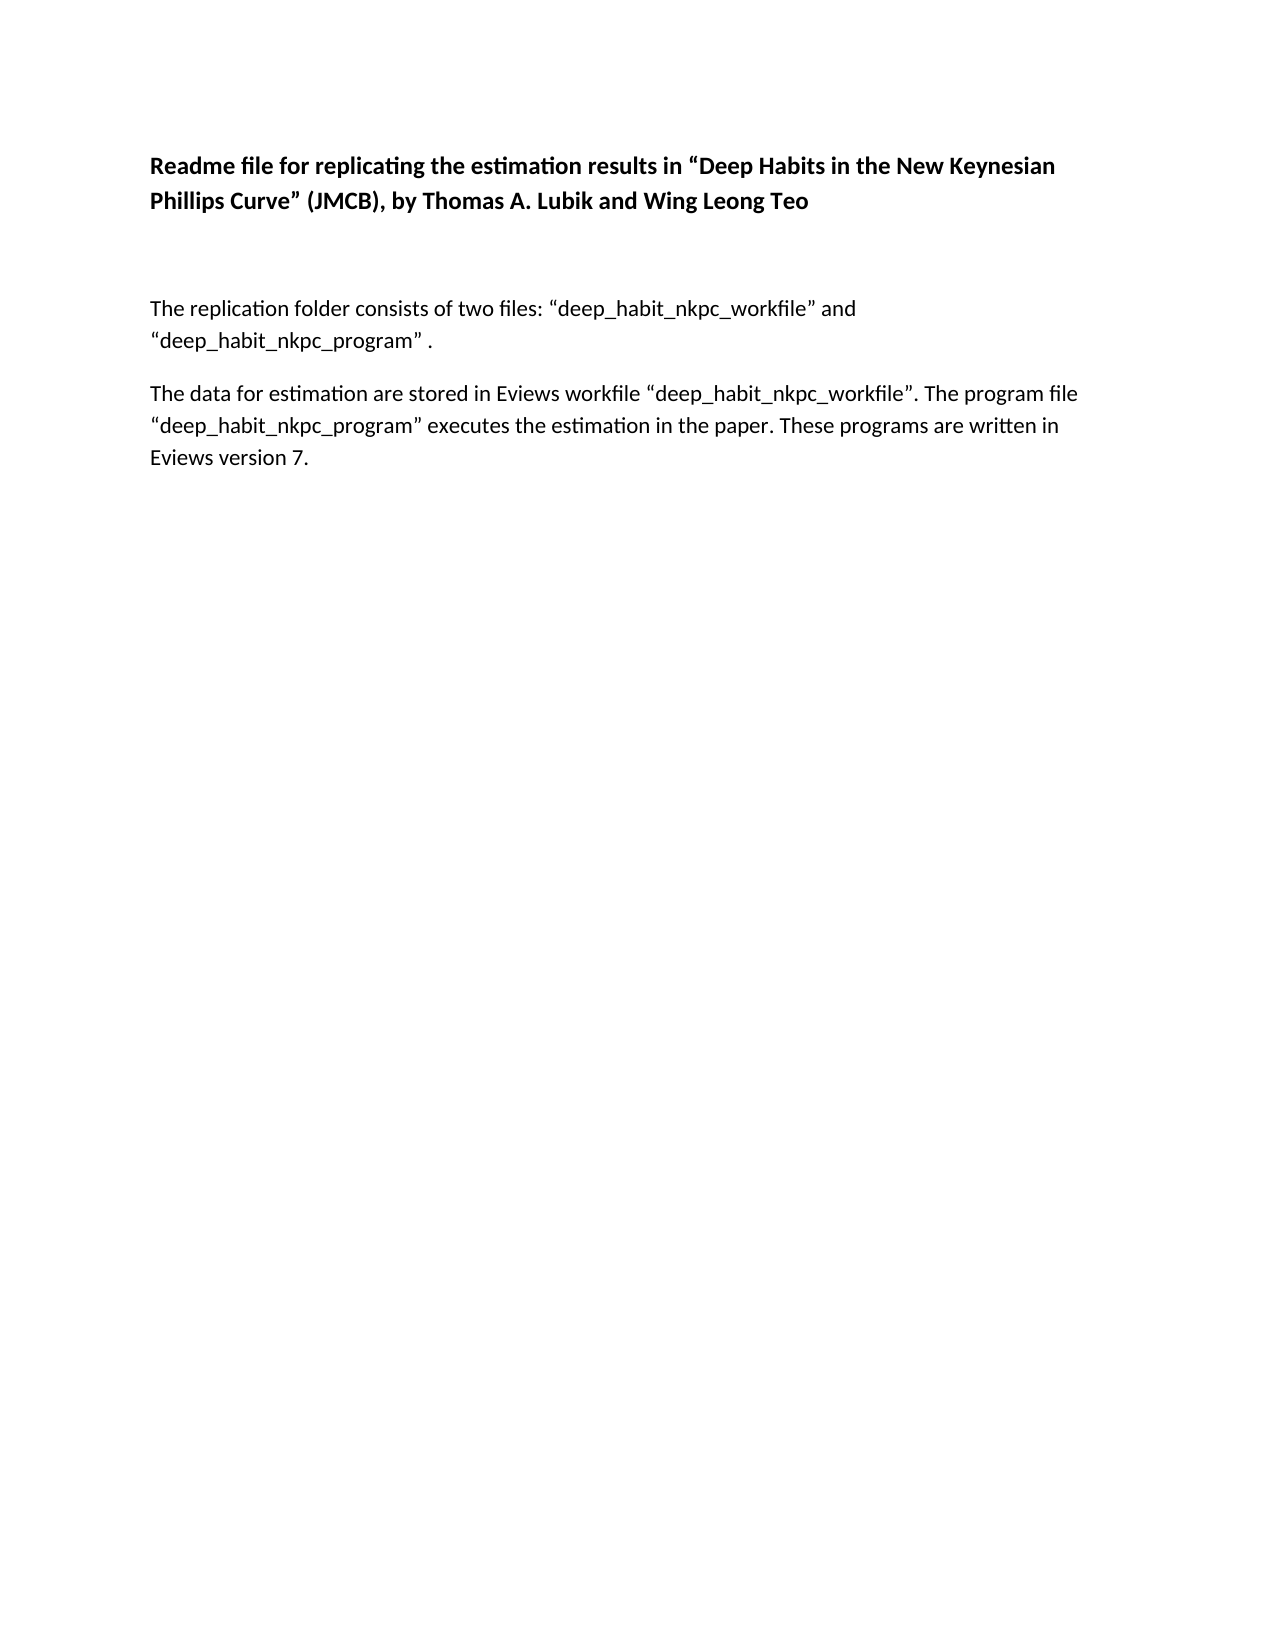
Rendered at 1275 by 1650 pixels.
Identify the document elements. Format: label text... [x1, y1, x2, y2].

text The replication folder consists of two files: “deep_habit_nkpc_workfile” and “deep_habit_nkpc_program” . [150, 294, 1125, 354]
text The data for estimation are stored in Eviews workfile “deep_habit_nkpc_workfile”. The program file “deep_habit_nkpc_program” executes the estimation in the paper. These programs are written in Eviews version 7. [150, 379, 1125, 471]
text Readme file for replicating the estimation results in “Deep Habits in the New Keynesian Phillips Curve” (JMCB), by Thomas A. Lubik and Wing Leong Teo [150, 150, 1125, 216]
